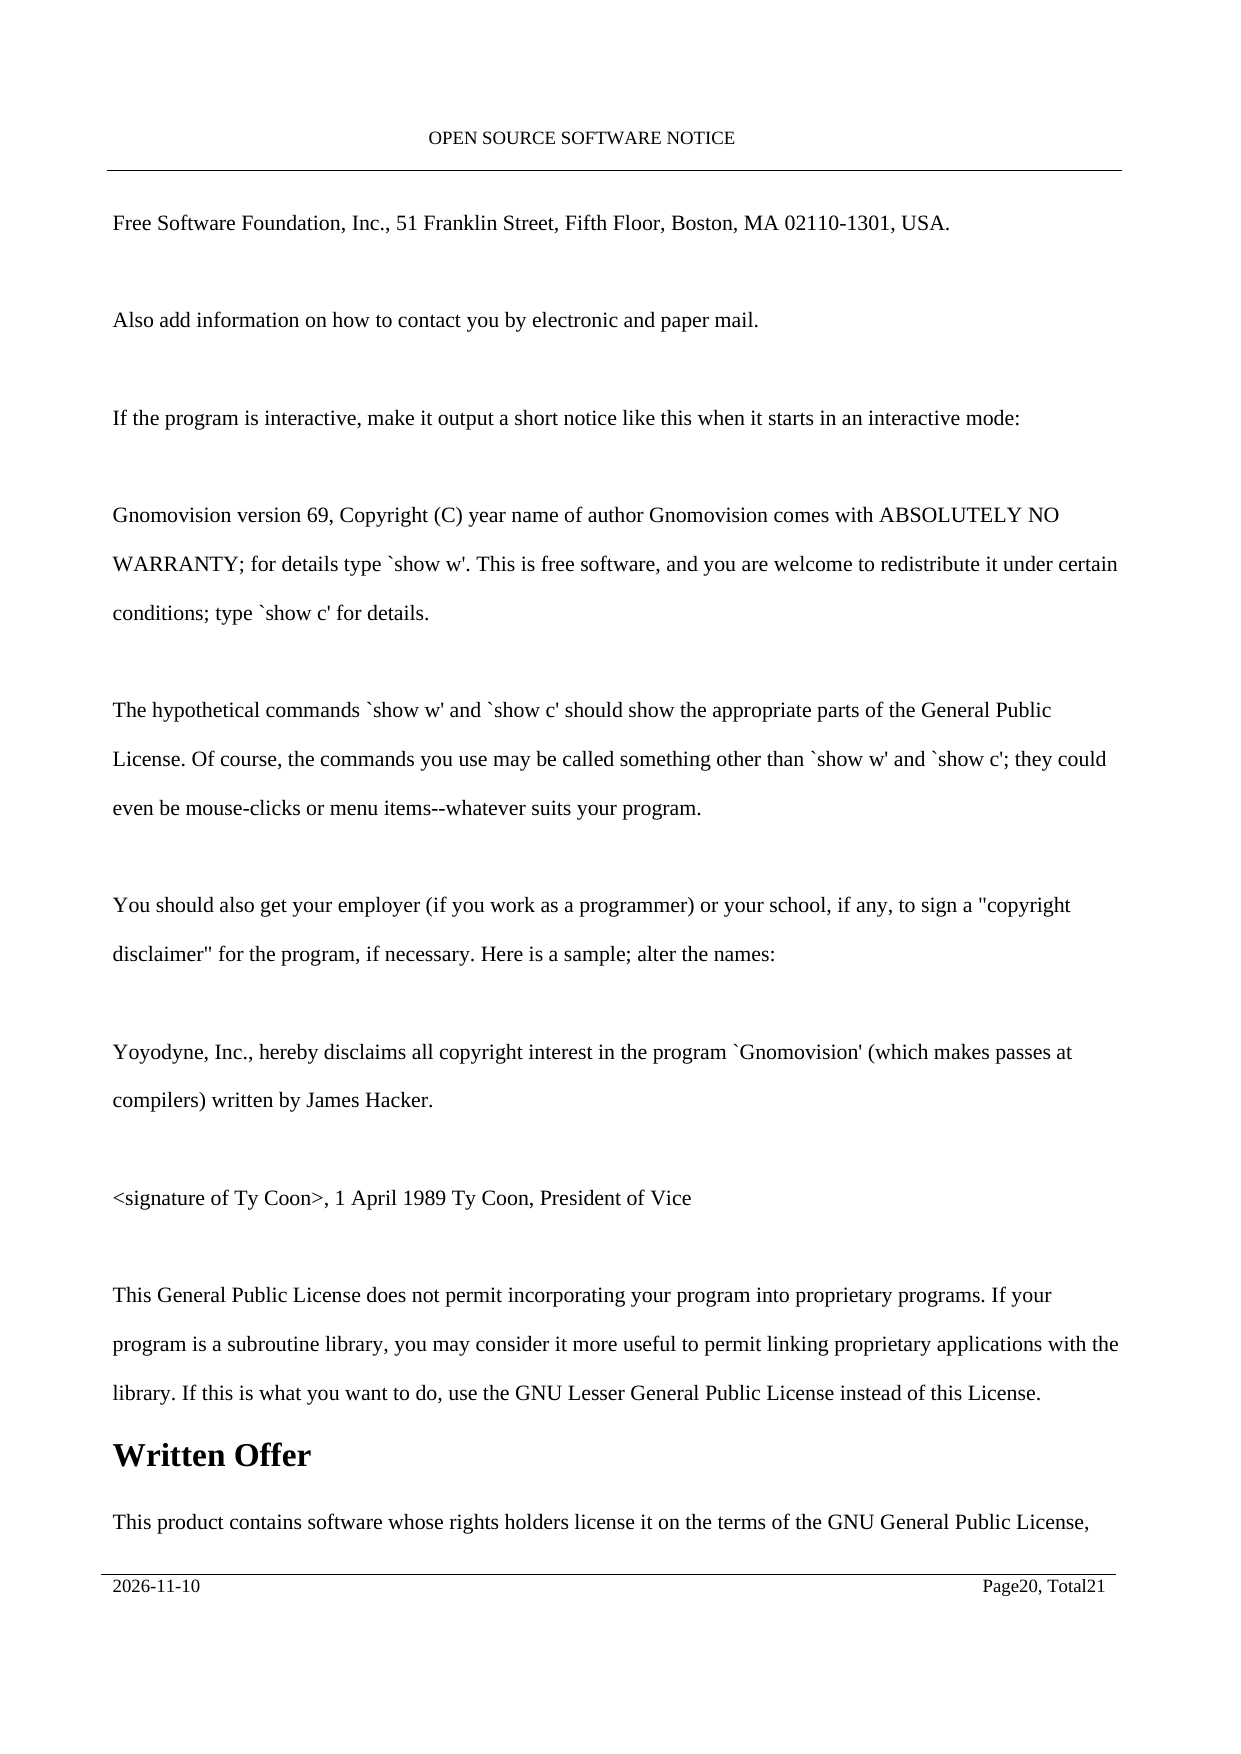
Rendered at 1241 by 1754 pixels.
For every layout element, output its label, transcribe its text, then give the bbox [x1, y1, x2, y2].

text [112, 206, 1128, 1409]
text Written Offer [112, 1421, 1128, 1486]
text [112, 1506, 1128, 1538]
